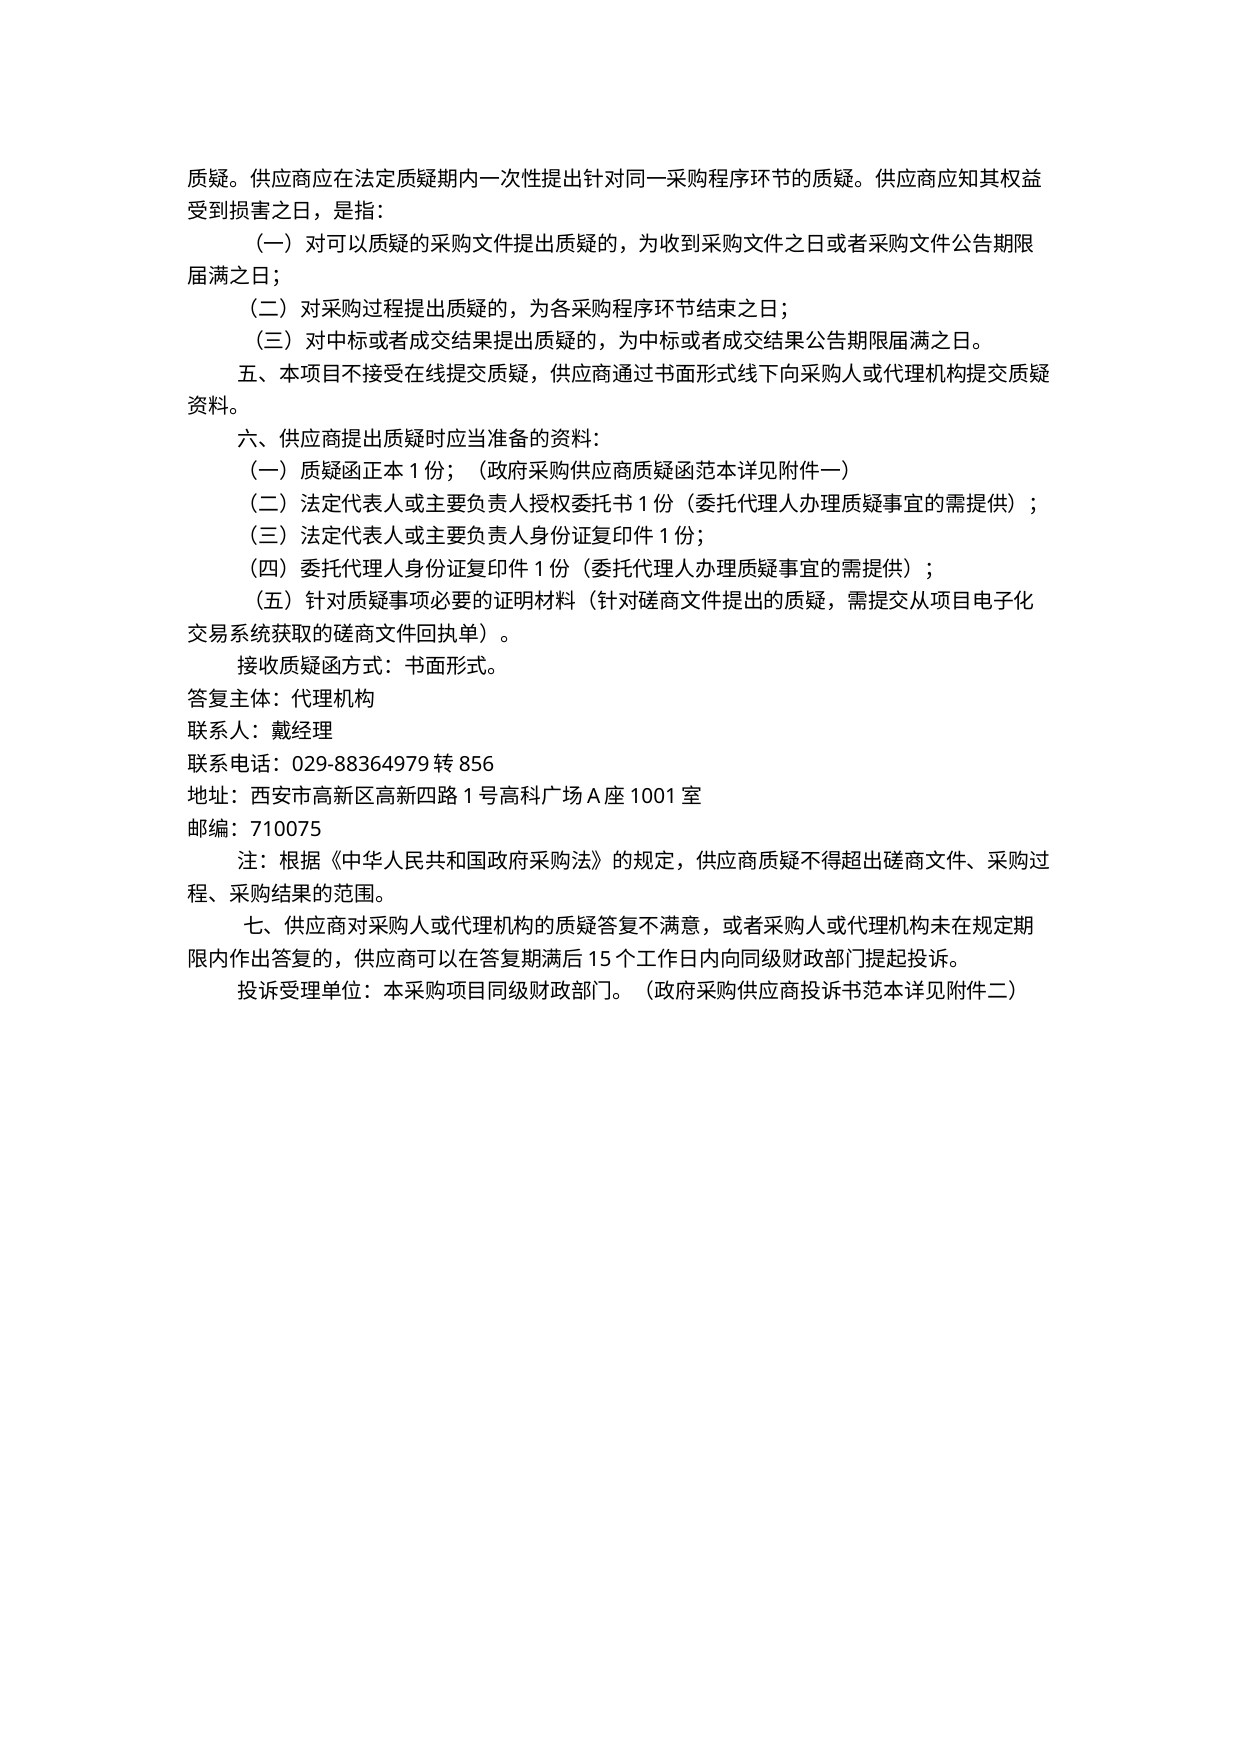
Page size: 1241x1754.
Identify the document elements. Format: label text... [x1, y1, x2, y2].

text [187, 162, 1053, 227]
text 七、供应商对采购人或代理机构的质疑答复不满意，或者采购人或代理机构未在规定期限内作出答复的，供应商可以在答复期满后15个工作日内向同级财政部门提起投诉。 [187, 909, 1053, 974]
text （三）对中标或者成交结果提出质疑的，为中标或者成交结果公告期限届满之日。 [187, 324, 1053, 357]
text 联系人：戴经理 [187, 714, 1053, 747]
text （二）对采购过程提出质疑的，为各采购程序环节结束之日； [187, 292, 1053, 324]
text 六、供应商提出质疑时应当准备的资料： [187, 422, 1053, 454]
text （二）法定代表人或主要负责人授权委托书1份（委托代理人办理质疑事宜的需提供）； [187, 487, 1053, 519]
text 联系电话：029-88364979转856 [187, 747, 1053, 779]
text （三）法定代表人或主要负责人身份证复印件1份； [187, 519, 1053, 552]
text 邮编：710075 [187, 812, 1053, 844]
text 注：根据《中华人民共和国政府采购法》的规定，供应商质疑不得超出磋商文件、采购过程、采购结果的范围。 [187, 844, 1053, 909]
text （五）针对质疑事项必要的证明材料（针对磋商文件提出的质疑，需提交从项目电子化交易系统获取的磋商文件回执单）。 [187, 584, 1053, 649]
text 答复主体：代理机构 [187, 682, 1053, 714]
text （一）质疑函正本1份；（政府采购供应商质疑函范本详见附件一） [187, 454, 1053, 487]
text （四）委托代理人身份证复印件1份（委托代理人办理质疑事宜的需提供）； [187, 552, 1053, 584]
text 投诉受理单位：本采购项目同级财政部门。（政府采购供应商投诉书范本详见附件二） [187, 974, 1053, 1007]
text 地址：西安市高新区高新四路1号高科广场A座1001室 [187, 779, 1053, 812]
text 接收质疑函方式：书面形式。 [187, 649, 1053, 682]
text （一）对可以质疑的采购文件提出质疑的，为收到采购文件之日或者采购文件公告期限届满之日； [187, 227, 1053, 292]
text 五、本项目不接受在线提交质疑，供应商通过书面形式线下向采购人或代理机构提交质疑资料。 [187, 357, 1053, 422]
